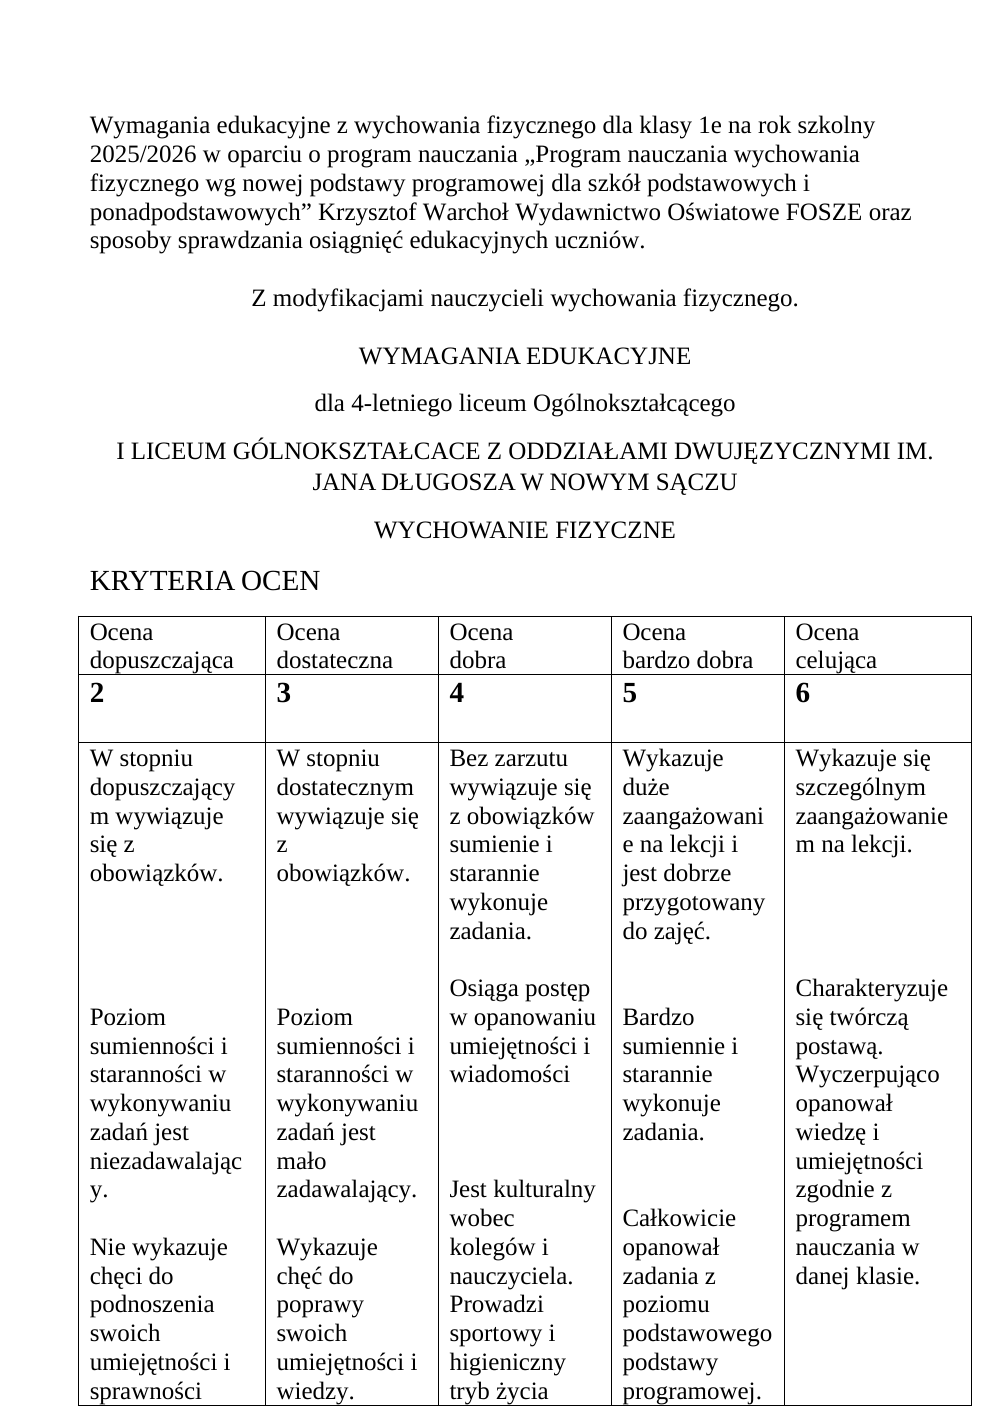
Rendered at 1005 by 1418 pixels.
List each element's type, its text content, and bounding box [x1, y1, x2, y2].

table_cell 3 [266, 675, 438, 742]
text Z modyfikacjami nauczycieli wychowania fizycznego. [89, 283, 960, 312]
table_header Ocena celująca [785, 617, 971, 674]
text WYCHOWANIE FIZYCZNE [89, 515, 960, 544]
table_header Ocena dobra [439, 617, 611, 674]
table_cell 6 [785, 675, 971, 742]
text Wymagania edukacyjne z wychowania fizycznego dla klasy 1e na rok szkolny 2025/2026 w oparciu o program nauczania „Program nauczania wychowania fizycznego wg nowej podstawy programowej dla szkół podstawowych i ponadpodstawowych” Krzysztof Warchoł Wydawnictwo Oświatowe FOSZE oraz sposoby sprawdzania osiągnięć edukacyjnych uczniów. [89, 110, 960, 254]
text dla 4-letniego liceum Ogólnokształcącego [89, 388, 960, 417]
table_header Ocena bardzo dobra [612, 617, 784, 674]
text WYMAGANIA EDUKACYJNE [89, 341, 960, 369]
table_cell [439, 743, 611, 1404]
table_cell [785, 743, 971, 1404]
table_cell 2 [79, 675, 265, 742]
text I LICEUM GÓLNOKSZTAŁCACE Z ODDZIAŁAMI DWUJĘZYCZNYMI IM. JANA DŁUGOSZA W NOWYM SĄCZU [89, 436, 960, 496]
table_header Ocena dopuszczająca [79, 617, 265, 674]
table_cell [79, 743, 265, 1404]
table_cell 5 [612, 675, 784, 742]
text KRYTERIA OCEN [89, 563, 960, 596]
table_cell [266, 743, 438, 1404]
table_cell 4 [439, 675, 611, 742]
table_header Ocena dostateczna [266, 617, 438, 674]
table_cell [612, 743, 784, 1404]
